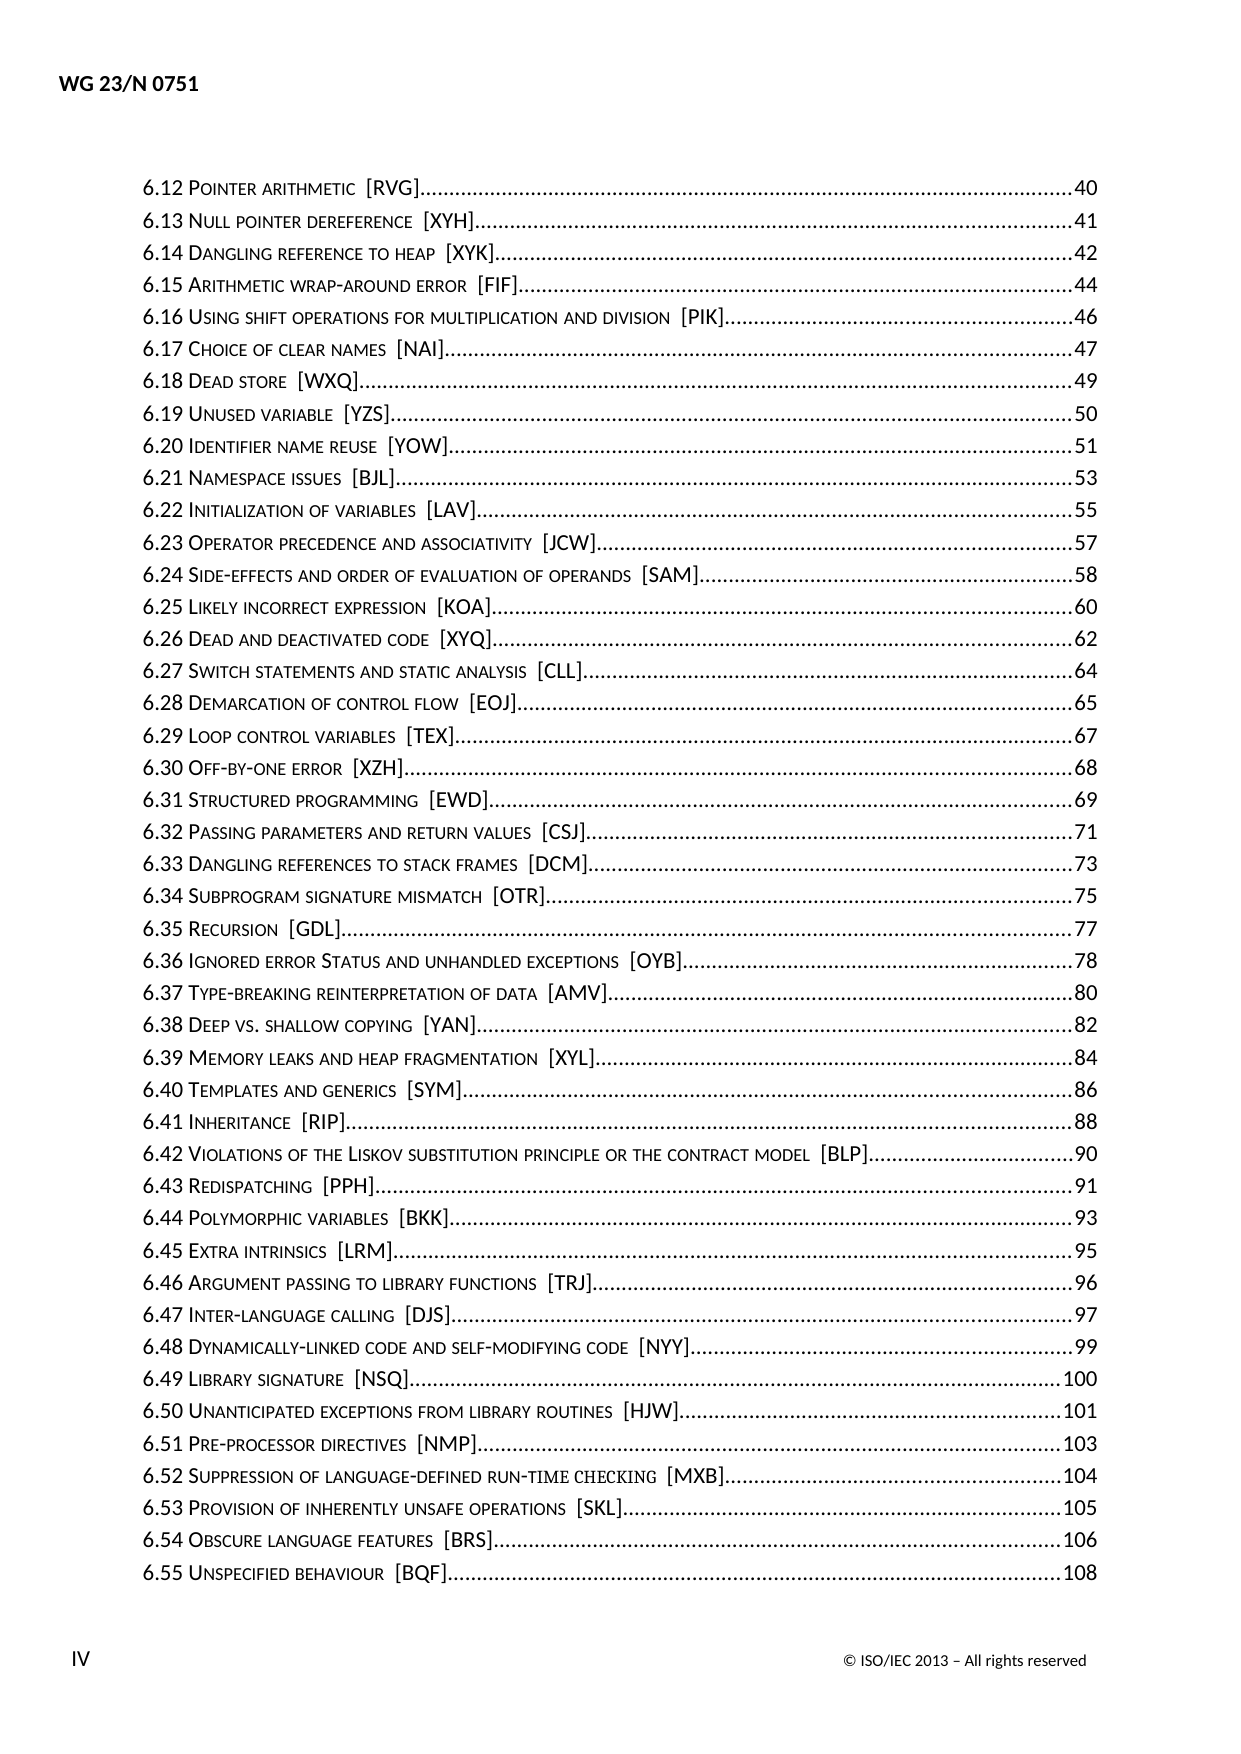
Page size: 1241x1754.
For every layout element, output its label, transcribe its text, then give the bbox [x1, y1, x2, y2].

text 6.29 Loop control variables [TEX] 67 [142, 721, 1099, 749]
text 6.54 Obscure language features [BRS] 106 [142, 1525, 1099, 1553]
text 6.40 Templates and generics [SYM] 86 [142, 1075, 1099, 1103]
text 6.47 Inter-language calling [DJS] 97 [142, 1300, 1099, 1328]
text 6.30 Off-by-one error [XZH] 68 [142, 753, 1099, 781]
text 6.20 Identifier name reuse [YOW] 51 [142, 431, 1099, 459]
text 6.13 Null pointer dereference [XYH] 41 [142, 206, 1099, 234]
text 6.48 Dynamically-linked code and self-modifying code [NYY] 99 [142, 1332, 1099, 1360]
text 6.14 Dangling reference to heap [XYK] 42 [142, 238, 1099, 266]
text 6.45 Extra intrinsics [LRM] 95 [142, 1236, 1099, 1264]
text 6.24 Side-effects and order of evaluation of operands [SAM] 58 [142, 560, 1099, 588]
text 6.35 Recursion [GDL] 77 [142, 914, 1099, 942]
text 6.42 Violations of the Liskov substitution principle or the contract model [BLP] 90 [142, 1139, 1099, 1167]
text 6.32 Passing parameters and return values [CSJ] 71 [142, 817, 1099, 845]
text 6.46 Argument passing to library functions [TRJ] 96 [142, 1268, 1099, 1296]
text 6.43 Redispatching [PPH] 91 [142, 1171, 1099, 1199]
text 6.17 Choice of clear names [NAI]. 47 [142, 334, 1099, 362]
text 6.52 Suppression of language-defined run-time checking [MXB] 104 [142, 1461, 1099, 1489]
text 6.38 Deep vs. shallow copying [YAN] 82 [142, 1010, 1099, 1038]
text 6.15 Arithmetic wrap-around error [FIF] 44 [142, 270, 1099, 298]
text 6.55 Unspecified behaviour [BQF] 108 [142, 1558, 1099, 1586]
text 6.25 Likely incorrect expression [KOA] 60 [142, 592, 1099, 620]
text 6.16 Using shift operations for multiplication and division [PIK] 46 [142, 302, 1099, 330]
text 6.37 Type-breaking reinterpretation of data [AMV] 80 [142, 978, 1099, 1006]
text 6.19 Unused variable [YZS] 50 [142, 399, 1099, 427]
text 6.49 Library signature [NSQ] 100 [142, 1364, 1099, 1392]
text 6.53 Provision of inherently unsafe operations [SKL] 105 [142, 1493, 1099, 1521]
text 6.36 Ignored error Status and unhandled exceptions [OYB] 78 [142, 946, 1099, 974]
text 6.18 Dead store [WXQ] 49 [142, 367, 1099, 395]
text 6.12 Pointer arithmetic [RVG] 40 [142, 173, 1099, 202]
text 6.33 Dangling references to stack frames [DCM] 73 [142, 849, 1099, 877]
text 6.44 Polymorphic variables [BKK] 93 [142, 1203, 1099, 1232]
text 6.22 Initialization of variables [LAV] 55 [142, 495, 1099, 523]
text 6.41 Inheritance [RIP] 88 [142, 1107, 1099, 1135]
text 6.39 Memory leaks and heap fragmentation [XYL] 84 [142, 1043, 1099, 1071]
text 6.27 Switch statements and static analysis [CLL] 64 [142, 656, 1099, 684]
text 6.34 Subprogram signature mismatch [OTR] 75 [142, 882, 1099, 910]
text 6.28 Demarcation of control flow [EOJ] 65 [142, 688, 1099, 717]
text 6.23 Operator precedence and associativity [JCW] 57 [142, 528, 1099, 556]
text 6.21 Namespace issues [BJL] 53 [142, 463, 1099, 491]
text 6.26 Dead and deactivated code [XYQ] 62 [142, 624, 1099, 652]
text 6.31 Structured programming [EWD] 69 [142, 785, 1099, 813]
text 6.51 Pre-processor directives [NMP] 103 [142, 1429, 1099, 1457]
text 6.50 Unanticipated exceptions from library routines [HJW] 101 [142, 1397, 1099, 1425]
